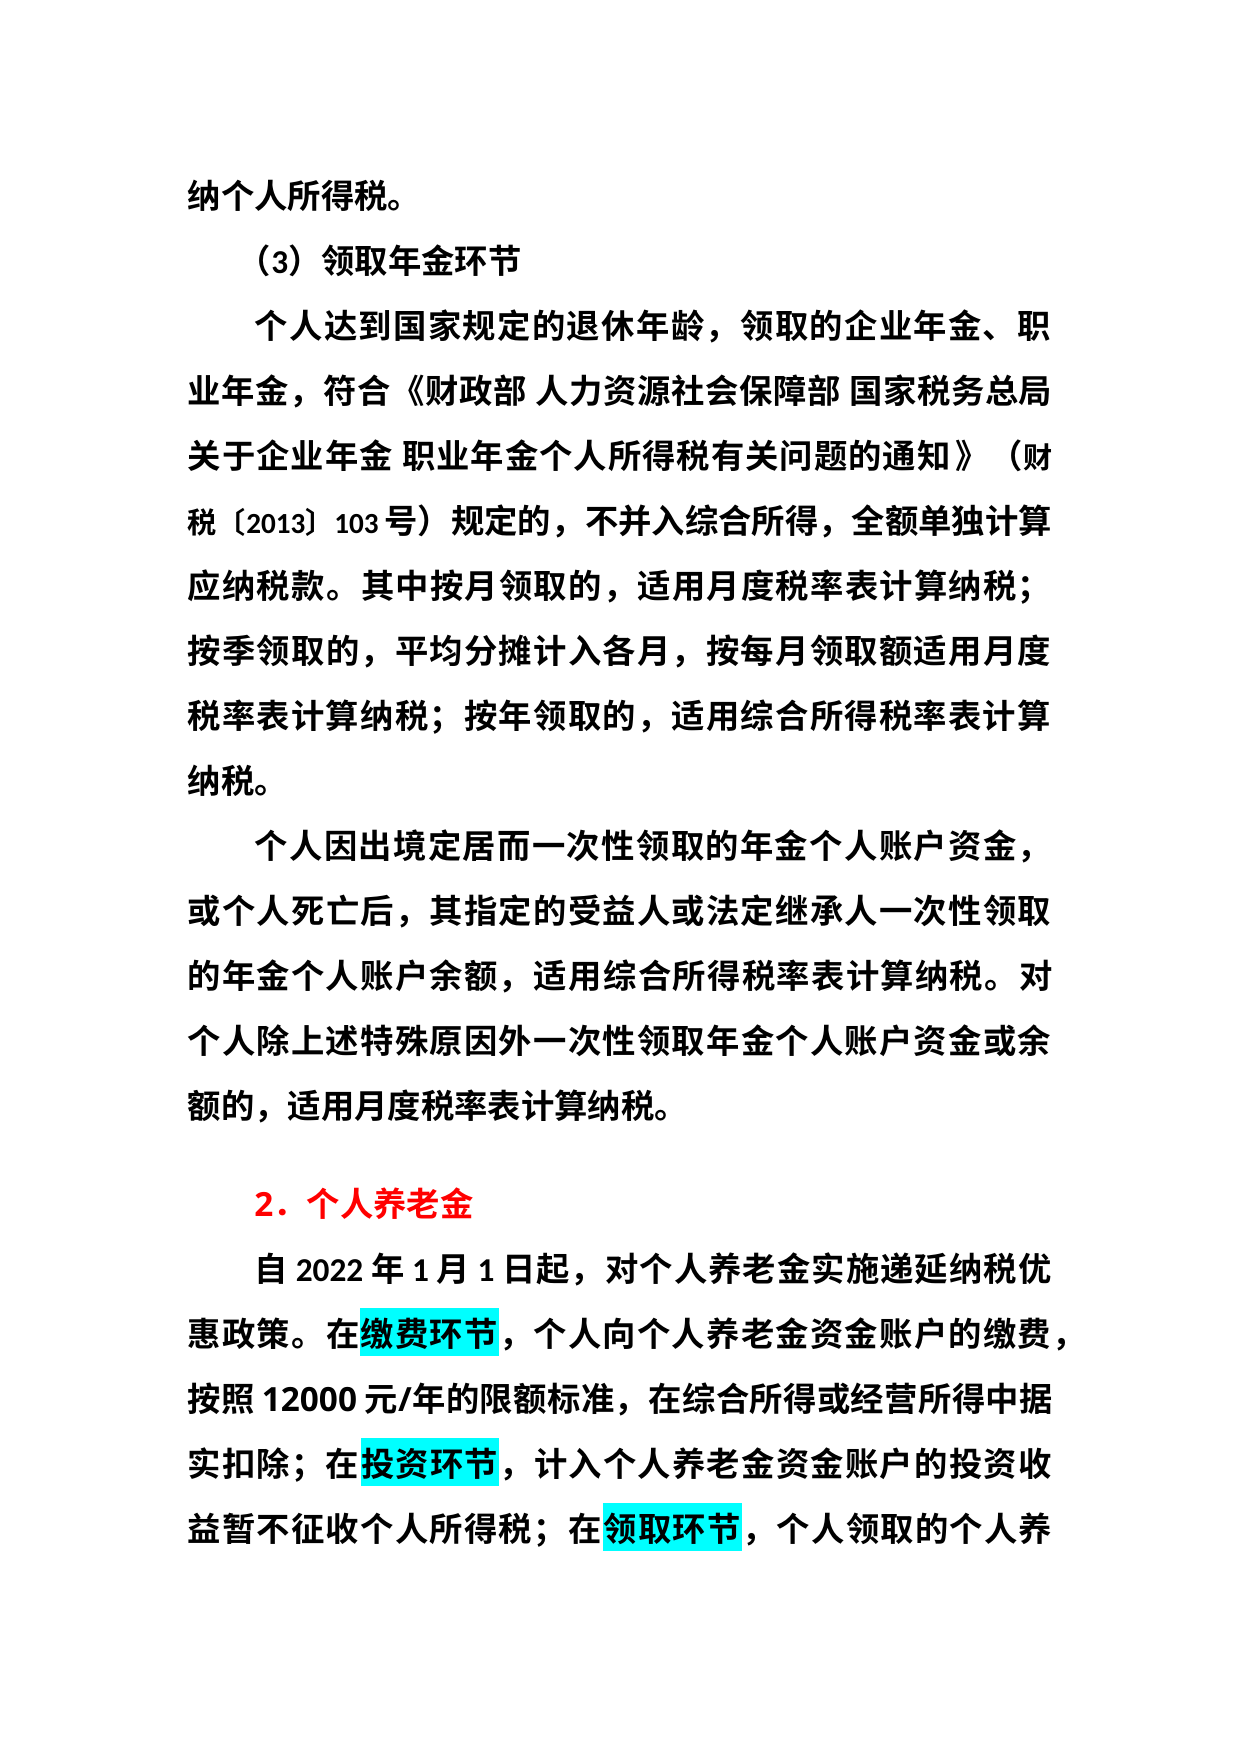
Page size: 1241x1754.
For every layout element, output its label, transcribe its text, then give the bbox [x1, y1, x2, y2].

text （3）领取年金环节 [187, 227, 1053, 292]
text 个人达到国家规定的退休年龄，领取的企业年金、职业年金，符合《财政部 人力资源社会保障部 国家税务总局关于企业年金 职业年金个人所得税有关问题的通知》（财税〔2013〕103号）规定的，不并入综合所得，全额单独计算应纳税款。其中按月领取的，适用月度税率表计算纳税；按季领取的，平均分摊计入各月，按每月领取额适用月度税率表计算纳税；按年领取的，适用综合所得税率表计算纳税。 [187, 292, 1053, 812]
text 个人因出境定居而一次性领取的年金个人账户资金，或个人死亡后，其指定的受益人或法定继承人一次性领取的年金个人账户余额，适用综合所得税率表计算纳税。对个人除上述特殊原因外一次性领取年金个人账户资金或余额的，适用月度税率表计算纳税。 [187, 812, 1053, 1137]
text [187, 1234, 1053, 1559]
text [187, 162, 1053, 227]
text 2．个人养老金 [187, 1169, 1053, 1234]
